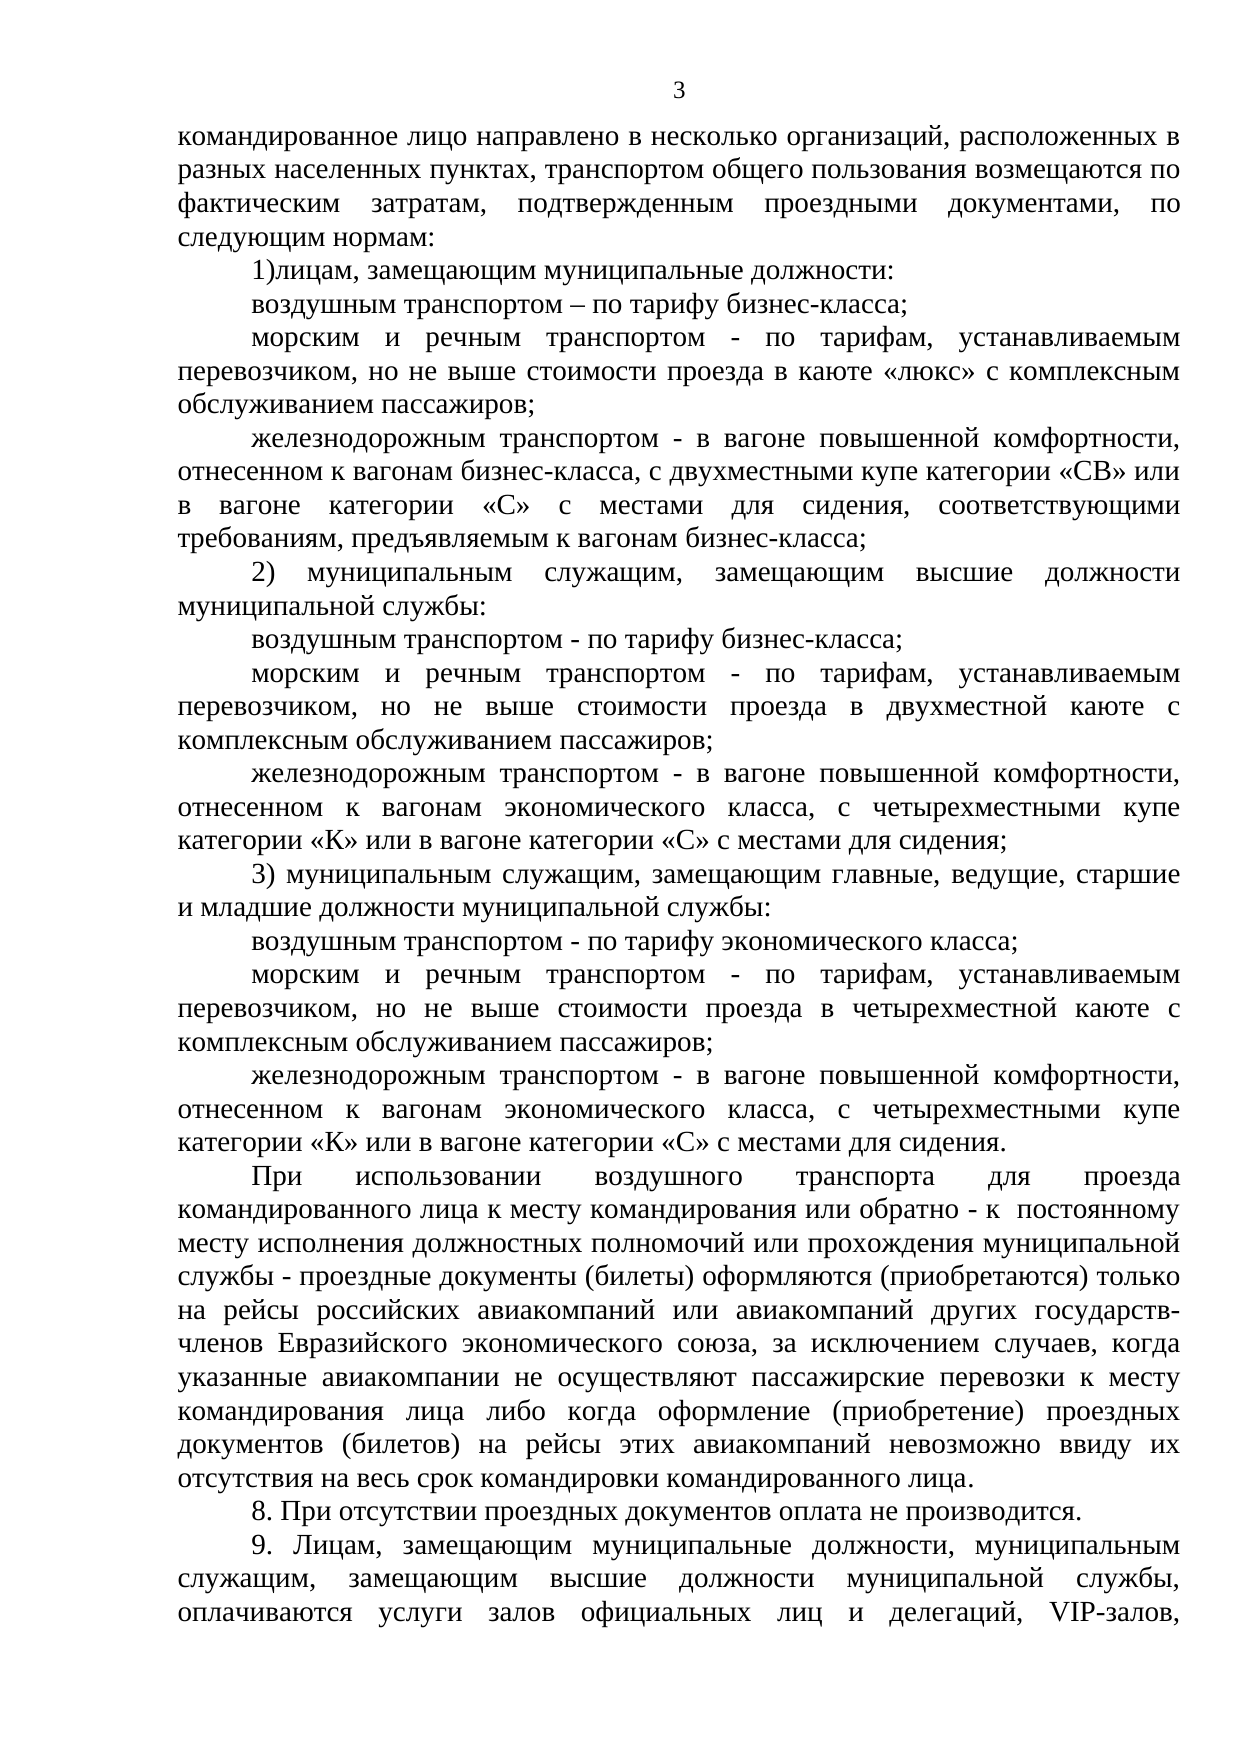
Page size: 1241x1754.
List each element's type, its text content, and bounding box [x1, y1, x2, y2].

text 2) муниципальным служащим, замещающим высшие должности муниципальной службы: [177, 554, 1181, 621]
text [177, 118, 1181, 252]
text морским и речным транспортом - по тарифам, устанавливаемым перевозчиком, но не выше стоимости проезда в двухместной каюте с комплексным обслуживанием пассажиров; [177, 655, 1181, 755]
text железнодорожным транспортом - в вагоне повышенной комфортности, отнесенном к вагонам бизнес-класса, с двухместными купе категории «СВ» или в вагоне категории «С» с местами для сидения, соответствующими требованиям, предъявляемым к вагонам бизнес-класса; [177, 420, 1181, 554]
text морским и речным транспортом - по тарифам, устанавливаемым перевозчиком, но не выше стоимости проезда в четырехместной каюте с комплексным обслуживанием пассажиров; [177, 957, 1181, 1057]
text воздушным транспортом - по тарифу экономического класса; [177, 923, 1181, 957]
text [177, 1527, 1181, 1627]
text воздушным транспортом – по тарифу бизнес-класса; [177, 286, 1181, 319]
text железнодорожным транспортом - в вагоне повышенной комфортности, отнесенном к вагонам экономического класса, с четырехместными купе категории «К» или в вагоне категории «С» с местами для сидения. [177, 1057, 1181, 1158]
text 8. При отсутствии проездных документов оплата не производится. [177, 1493, 1181, 1527]
text 1)лицам, замещающим муниципальные должности: [177, 252, 1181, 286]
text морским и речным транспортом - по тарифам, устанавливаемым перевозчиком, но не выше стоимости проезда в каюте «люкс» с комплексным обслуживанием пассажиров; [177, 319, 1181, 420]
text железнодорожным транспортом - в вагоне повышенной комфортности, отнесенном к вагонам экономического класса, с четырехместными купе категории «К» или в вагоне категории «С» с местами для сидения; [177, 755, 1181, 856]
text воздушным транспортом - по тарифу бизнес-класса; [177, 621, 1181, 655]
text При использовании воздушного транспорта для проезда командированного лица к месту командирования или обратно - к постоянному месту исполнения должностных полномочий или прохождения муниципальной службы - проездные документы (билеты) оформляются (приобретаются) только на рейсы российских авиакомпаний или авиакомпаний других государств- членов Евразийского экономического союза, за исключением случаев, когда указанные авиакомпании не осуществляют пассажирские перевозки к месту командирования лица либо когда оформление (приобретение) проездных документов (билетов) на рейсы этих авиакомпаний невозможно ввиду их отсутствия на весь срок командировки командированного лица. [177, 1158, 1181, 1493]
text 3) муниципальным служащим, замещающим главные, ведущие, старшие и младшие должности муниципальной службы: [177, 856, 1181, 923]
